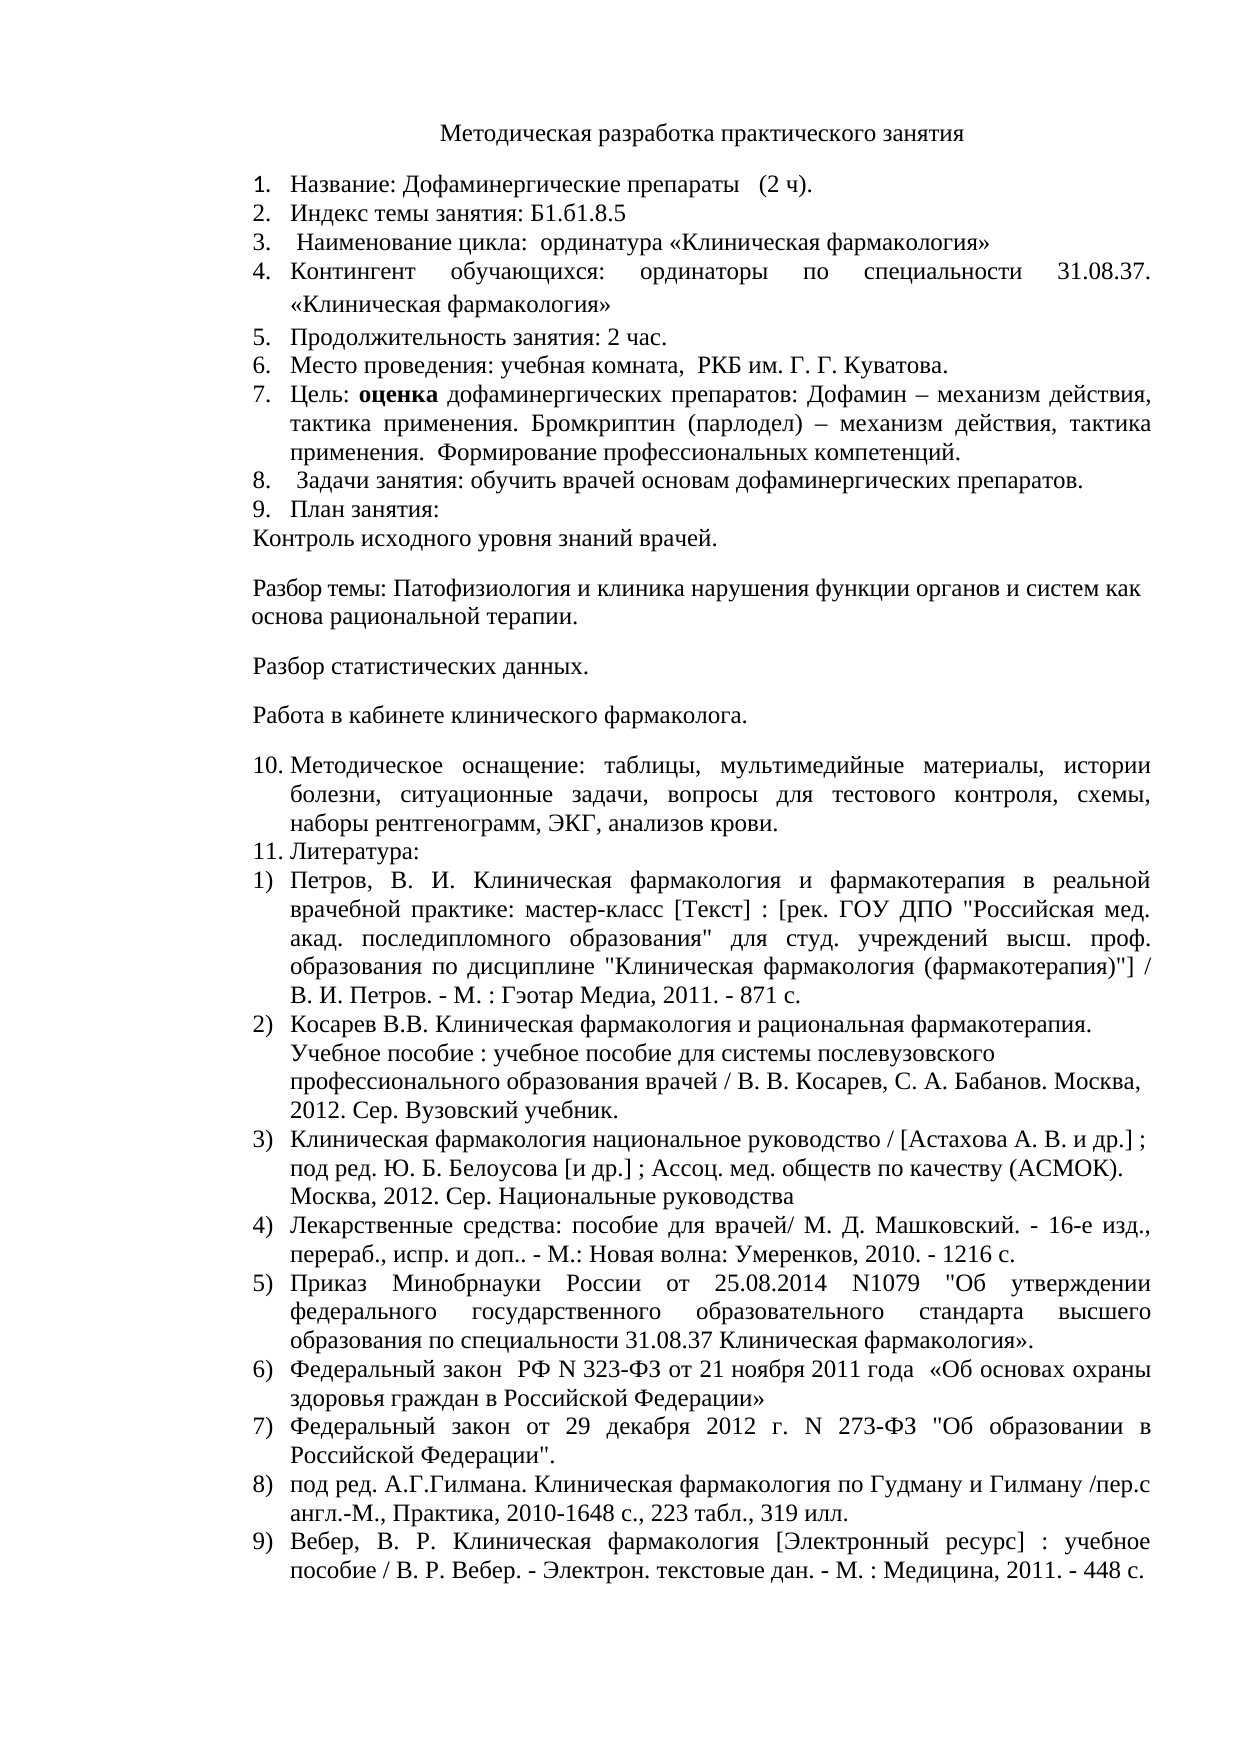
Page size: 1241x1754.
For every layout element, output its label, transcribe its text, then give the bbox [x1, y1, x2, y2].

text Методическая разработка практического занятия [177, 118, 1152, 147]
list Клиническая фармакология национальное руководство / [Астахова А. В. и др.] ; под ред. Ю. Б. Белоусова [и др.] ; Ассоц. мед. обществ по качеству (АСМОК). Москва, 2012. Сер. Национальные руководства [252, 1124, 1152, 1210]
title Федеральный закон от 29 декабря 2012 г. N 273-ФЗ "Об образовании в Российской Федерации". [252, 1411, 1152, 1469]
text Разбор статистических данных. [214, 651, 1152, 680]
list Контингент обучающихся: ординаторы по специальности 31.08.37. «Клиническая фармакология» [252, 256, 1152, 317]
list Методическое оснащение: таблицы, мультимедийные материалы, истории болезни, ситуационные задачи, вопросы для тестового контроля, схемы, наборы рентгенограмм, ЭКГ, анализов крови. [252, 750, 1152, 836]
list Индекс темы занятия: Б1.б1.8.5 [252, 198, 1124, 227]
text Работа в кабинете клинического фармаколога. [252, 701, 1152, 729]
text Разбор темы: Патофизиология и клиника нарушения функции органов и систем как основа рациональной терапии. [251, 573, 1152, 630]
list Наименование цикла: ординатура «Клиническая фармакология» [252, 227, 1124, 256]
text Контроль исходного уровня знаний врачей. [252, 523, 1152, 552]
list Продолжительность занятия: 2 час. [252, 322, 1152, 351]
title Федеральный закон РФ N 323-ФЗ от 21 ноября 2011 года «Об основах охраны здоровья граждан в Российской Федерации» [252, 1354, 1152, 1411]
list Лекарственные средства: пособие для врачей/ М. Д. Машковский. - 16-е изд., перераб., испр. и доп.. - М.: Новая волна: Умеренков, 2010. - 1216 с. [252, 1210, 1152, 1268]
list Цель: оценка дофаминергических препаратов: Дофамин – механизм действия, тактика применения. Бромкриптин (парлодел) – механизм действия, тактика применения. Формирование профессиональных компетенций. [252, 379, 1152, 466]
title Вебер, В. Р. Клиническая фармакология [Электронный ресурс] : учебное пособие / В. Р. Вебер. - Электрон. текстовые дан. - М. : Медицина, 2011. - 448 с. [252, 1526, 1152, 1584]
list Косарев В.В. Клиническая фармакология и рациональная фармакотерапия. Учебное пособие : учебное пособие для системы послевузовского профессионального образования врачей / В. В. Косарев, С. А. Бабанов. Москва, 2012. Сер. Вузовский учебник. [252, 1009, 1152, 1124]
list Петров, В. И. Клиническая фармакология и фармакотерапия в реальной врачебной практике: мастер-класс [Текст] : [рек. ГОУ ДПО "Российская мед. акад. последипломного образования" для студ. учреждений высш. проф. образования по дисциплине "Клиническая фармакология (фармакотерапия)"] / В. И. Петров. - М. : Гэотар Медиа, 2011. - 871 с. [252, 865, 1152, 1009]
list Название: Дофаминергические препараты (2 ч). [252, 168, 1124, 198]
title под ред. А.Г.Гилмана. Клиническая фармакология по Гудману и Гилману /пер.с англ.-М., Практика, 2010-1648 с., 223 табл., 319 илл. [252, 1469, 1152, 1526]
list Место проведения: учебная комната, РКБ им. Г. Г. Куватова. [252, 351, 1152, 379]
list Задачи занятия: обучить врачей основам дофаминергических препаратов. [252, 466, 1152, 494]
list Приказ Минобрнауки России от 25.08.2014 N1079 "Об утверждении федерального государственного образовательного стандарта высшего образования по специальности 31.08.37 Клиническая фармакология». [252, 1268, 1152, 1354]
list План занятия: [252, 494, 1152, 523]
list Литература: [252, 836, 1152, 865]
